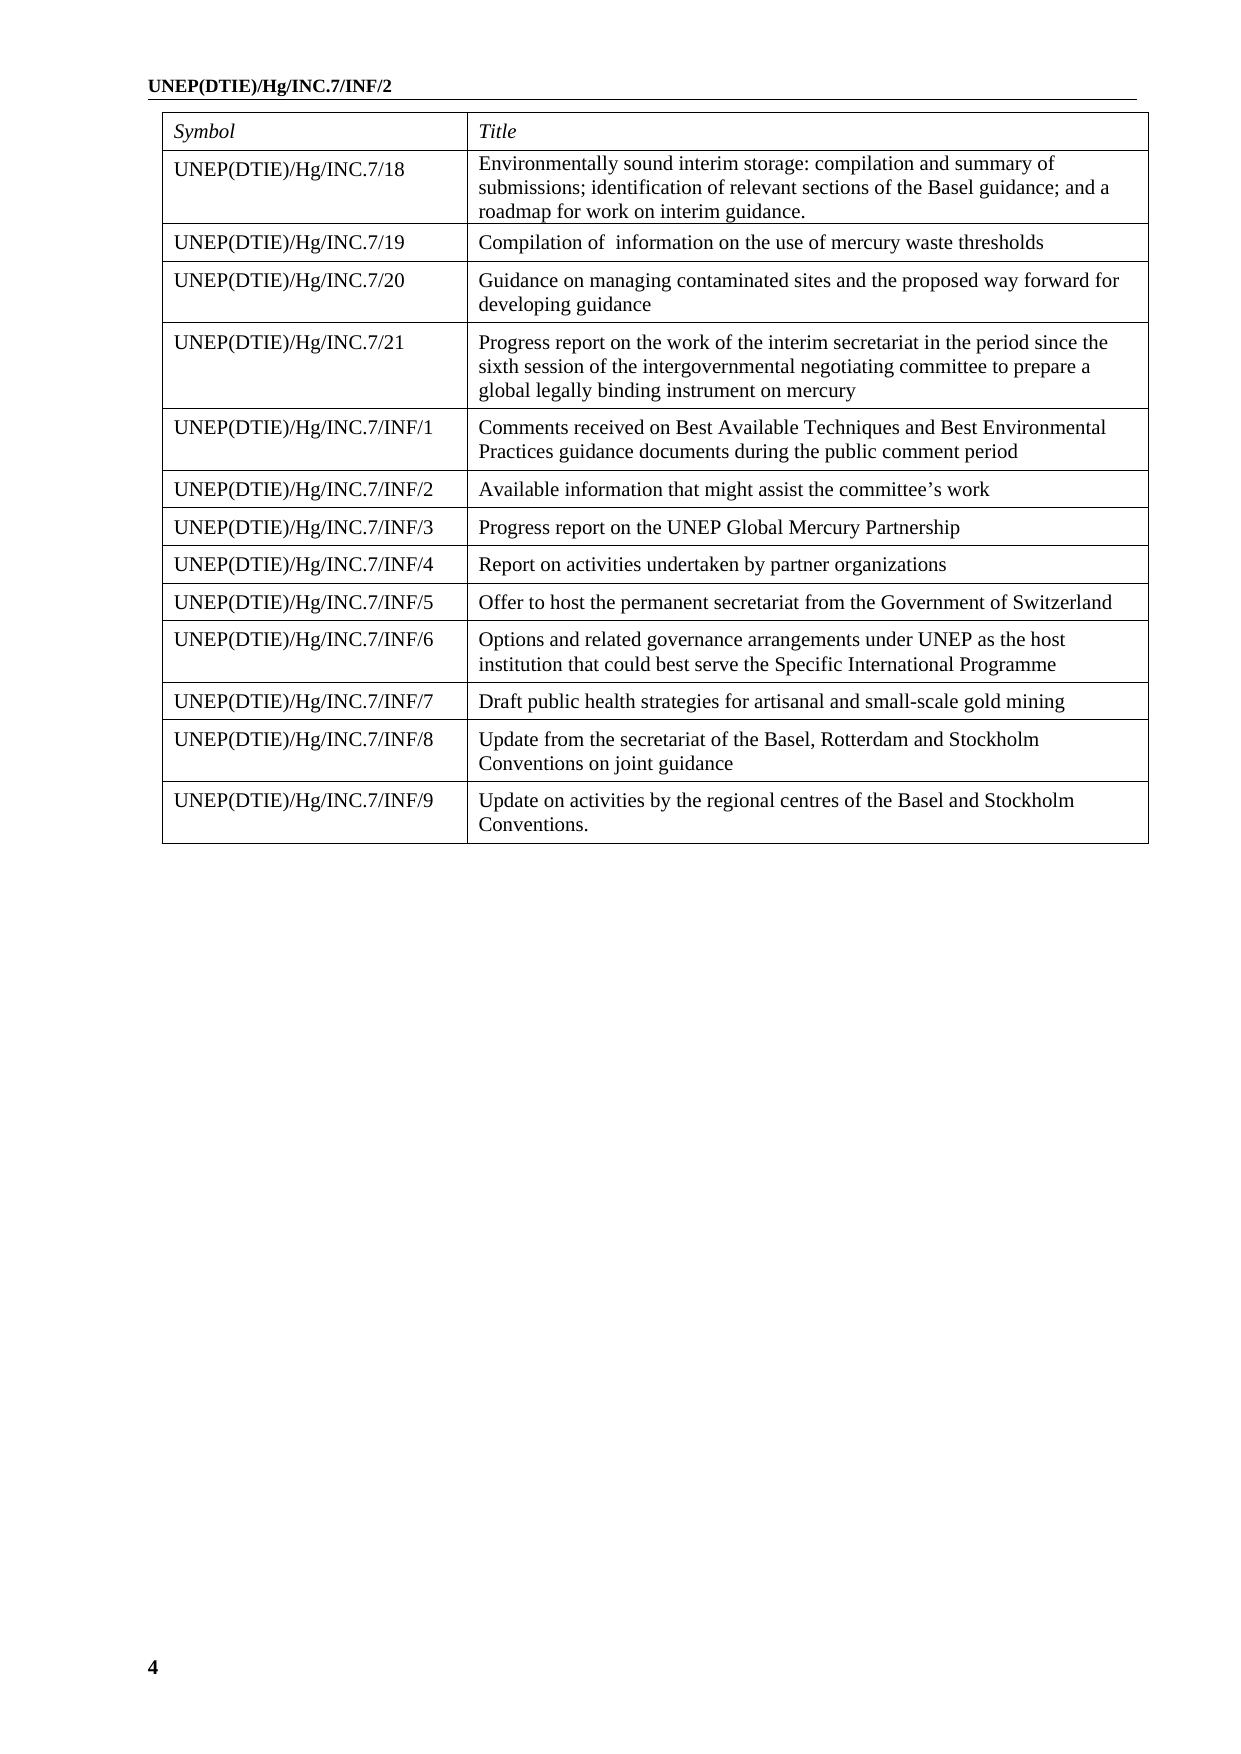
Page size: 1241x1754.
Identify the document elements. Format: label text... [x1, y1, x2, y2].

table_cell Guidance on managing contaminated sites and the proposed way forward for developing guidance [468, 262, 1148, 322]
table_cell UNEP(DTIE)/Hg/INC.7/20 [163, 262, 467, 322]
table_cell Report on activities undertaken by partner organizations [468, 546, 1148, 582]
table_cell UNEP(DTIE)/Hg/INC.7/INF/6 [163, 621, 467, 682]
table_cell UNEP(DTIE)/Hg/INC.7/INF/7 [163, 683, 467, 719]
table_cell UNEP(DTIE)/Hg/INC.7/INF/1 [163, 409, 467, 470]
table_cell Progress report on the UNEP Global Mercury Partnership [468, 508, 1148, 545]
table_header Symbol [163, 113, 467, 150]
table_cell Offer to host the permanent secretariat from the Government of Switzerland [468, 584, 1148, 620]
table_cell UNEP(DTIE)/Hg/INC.7/INF/3 [163, 508, 467, 545]
table_cell UNEP(DTIE)/Hg/INC.7/INF/8 [163, 720, 467, 781]
table_cell Comments received on Best Available Techniques and Best Environmental Practices guidance documents during the public comment period [468, 409, 1148, 470]
table_cell Progress report on the work of the interim secretariat in the period since the sixth session of the intergovernmental negotiating committee to prepare a global legally binding instrument on mercury [468, 323, 1148, 408]
table_cell UNEP(DTIE)/Hg/INC.7/INF/2 [163, 471, 467, 507]
table_header Title [468, 113, 1148, 150]
table_cell UNEP(DTIE)/Hg/INC.7/18 [163, 151, 467, 223]
table_cell Available information that might assist the committee’s work [468, 471, 1148, 507]
table_cell Compilation of information on the use of mercury waste thresholds [468, 224, 1148, 261]
table_cell Options and related governance arrangements under UNEP as the host institution that could best serve the Specific International Programme [468, 621, 1148, 682]
table_cell UNEP(DTIE)/Hg/INC.7/21 [163, 323, 467, 408]
table_cell UNEP(DTIE)/Hg/INC.7/INF/4 [163, 546, 467, 582]
table_cell Environmentally sound interim storage: compilation and summary of submissions; identification of relevant sections of the Basel guidance; and a roadmap for work on interim guidance. [468, 151, 1148, 223]
table_cell Update from the secretariat of the Basel, Rotterdam and Stockholm Conventions on joint guidance [468, 720, 1148, 781]
table_cell Draft public health strategies for artisanal and small-scale gold mining [468, 683, 1148, 719]
table_cell UNEP(DTIE)/Hg/INC.7/19 [163, 224, 467, 261]
table_cell UNEP(DTIE)/Hg/INC.7/INF/9 [163, 782, 467, 843]
table_cell UNEP(DTIE)/Hg/INC.7/INF/5 [163, 584, 467, 620]
table_cell Update on activities by the regional centres of the Basel and Stockholm Conventions. [468, 782, 1148, 843]
